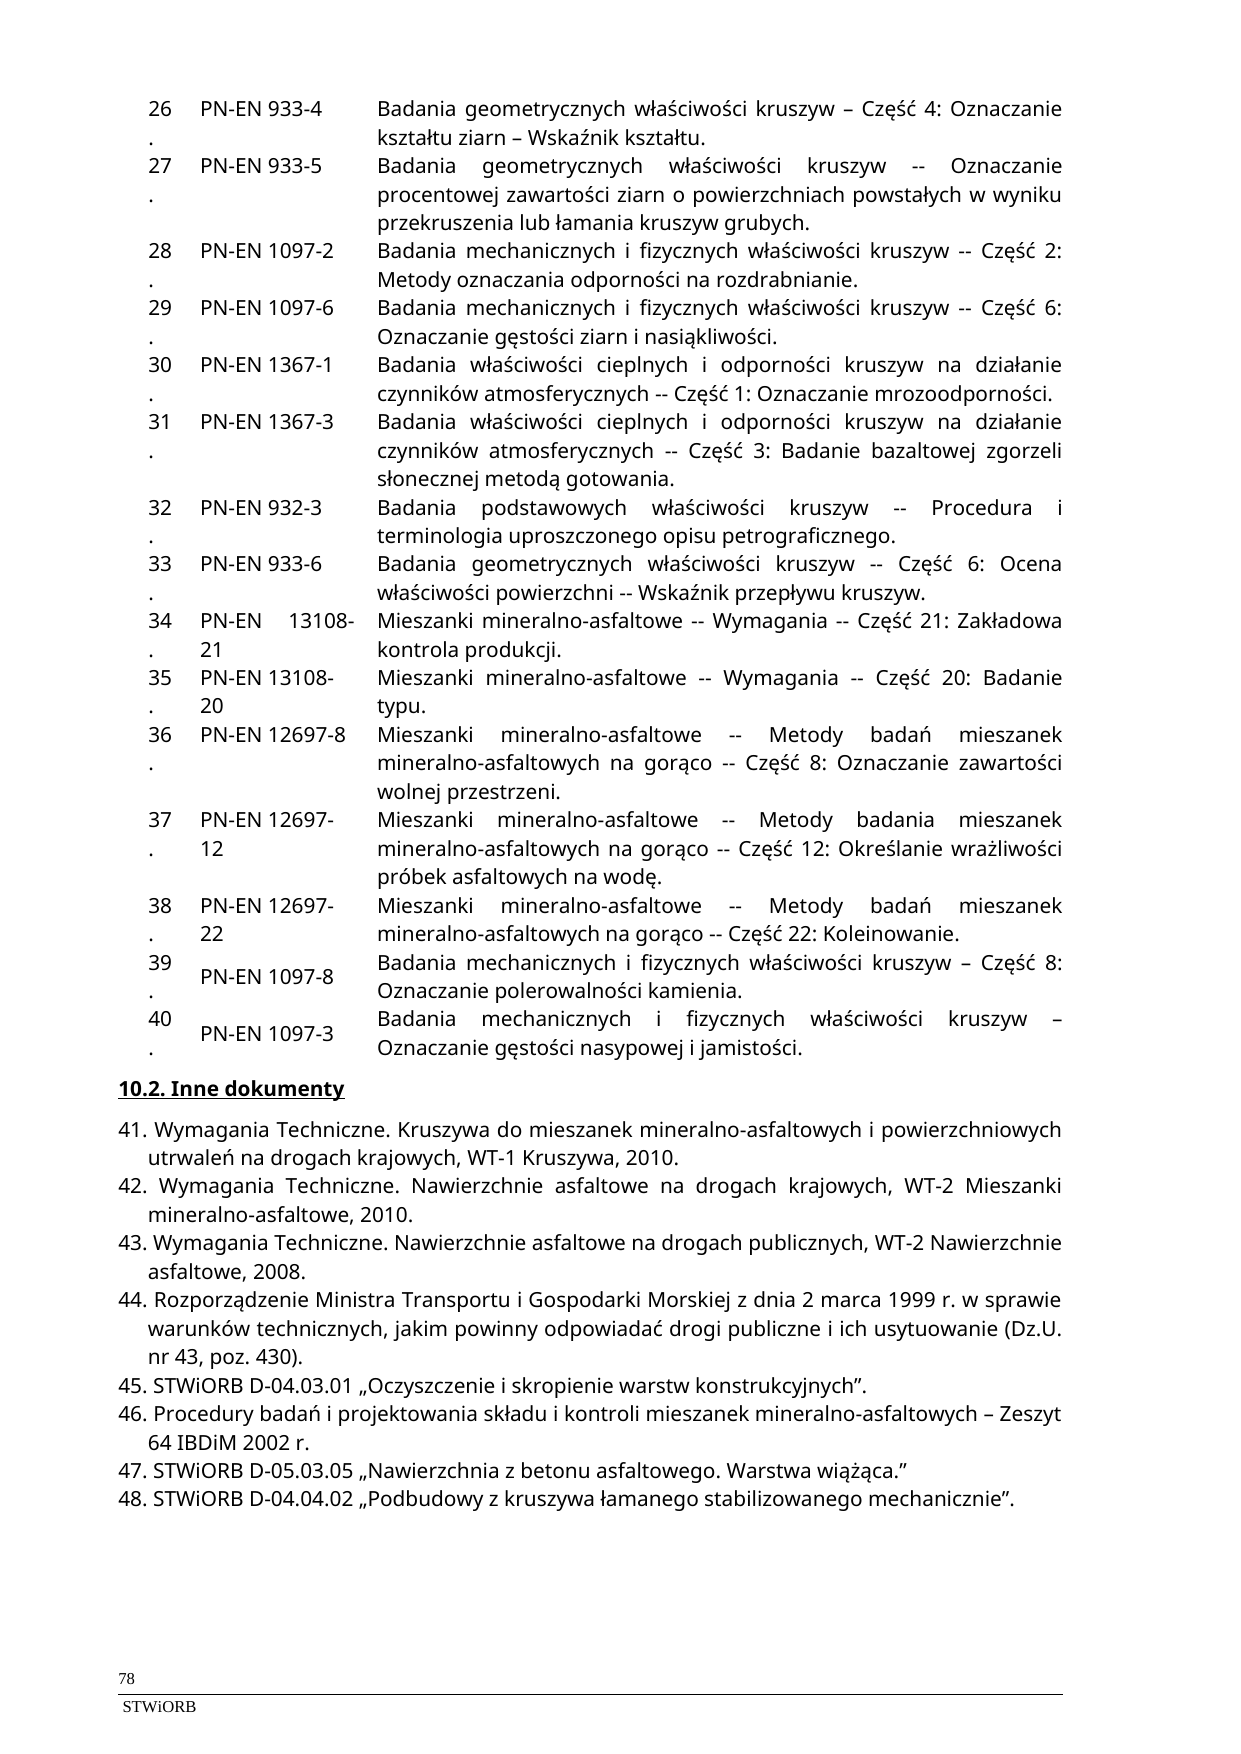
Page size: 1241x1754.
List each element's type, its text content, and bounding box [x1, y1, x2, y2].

text 43. Wymagania Techniczne. Nawierzchnie asfaltowe na drogach publicznych, WT-2 Nawierzchnie asfaltowe, 2008. [118, 1228, 1063, 1285]
text 44. Rozporządzenie Ministra Transportu i Gospodarki Morskiej z dnia 2 marca 1999 r. w sprawie warunków technicznych, jakim powinny odpowiadać drogi publiczne i ich usytuowanie (Dz.U. nr 43, poz. 430). [118, 1285, 1063, 1371]
text 41. Wymagania Techniczne. Kruszywa do mieszanek mineralno-asfaltowych i powierzchniowych utrwaleń na drogach krajowych, WT-1 Kruszywa, 2010. [118, 1115, 1063, 1172]
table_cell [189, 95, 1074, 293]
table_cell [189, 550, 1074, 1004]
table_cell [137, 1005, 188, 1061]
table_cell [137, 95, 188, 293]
text 47. STWiORB D-05.03.05 „Nawierzchnia z betonu asfaltowego. Warstwa wiążąca.” [118, 1456, 1063, 1484]
text 46. Procedury badań i projektowania składu i kontroli mieszanek mineralno-asfaltowych – Zeszyt 64 IBDiM 2002 r. [118, 1399, 1063, 1456]
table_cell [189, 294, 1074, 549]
text 48. STWiORB D-04.04.02 „Podbudowy z kruszywa łamanego stabilizowanego mechanicznie”. [118, 1484, 1063, 1513]
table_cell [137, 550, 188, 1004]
text 42. Wymagania Techniczne. Nawierzchnie asfaltowe na drogach krajowych, WT-2 Mieszanki mineralno-asfaltowe, 2010. [118, 1172, 1063, 1228]
text 45. STWiORB D-04.03.01 „Oczyszczenie i skropienie warstw konstrukcyjnych”. [118, 1371, 1063, 1399]
text 10.2. Inne dokumenty [118, 1074, 1063, 1102]
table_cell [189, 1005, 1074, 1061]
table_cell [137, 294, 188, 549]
